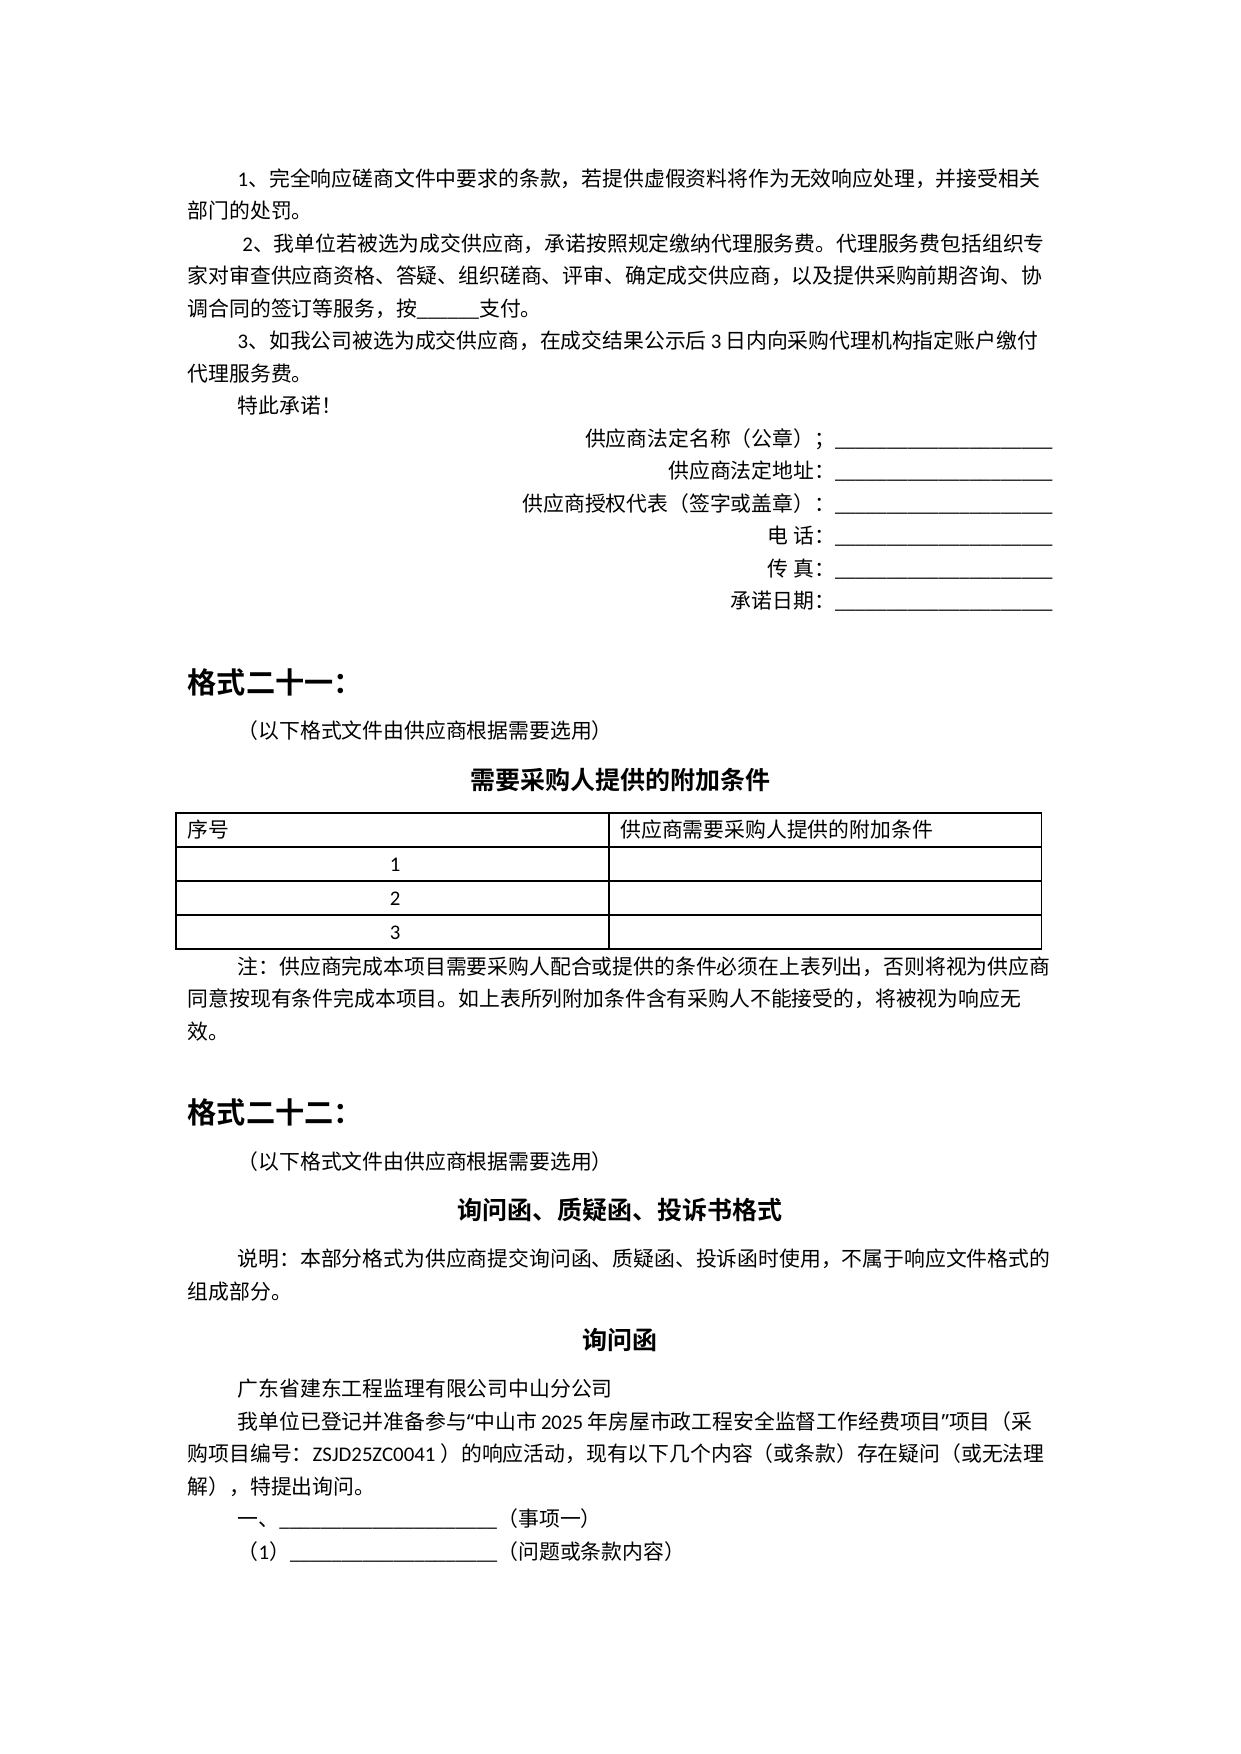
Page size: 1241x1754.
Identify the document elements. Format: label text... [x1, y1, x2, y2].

text 询问函、质疑函、投诉书格式 [187, 1177, 1053, 1242]
table_cell [610, 848, 1041, 880]
text 供应商授权代表（签字或盖章）：_____________________ [187, 487, 1053, 519]
table_header 序号 [177, 814, 608, 846]
table_cell 3 [177, 916, 608, 948]
text 询问函 [187, 1307, 1053, 1372]
text 格式二十二： [187, 1080, 1053, 1145]
text 说明：本部分格式为供应商提交询问函、质疑函、投诉函时使用，不属于响应文件格式的组成部分。 [187, 1242, 1053, 1307]
text 2、我单位若被选为成交供应商，承诺按照规定缴纳代理服务费。代理服务费包括组织专家对审查供应商资格、答疑、组织磋商、评审、确定成交供应商，以及提供采购前期咨询、协调合同的签订等服务，按______支付。 [187, 227, 1053, 324]
table_cell 1 [177, 848, 608, 880]
text 1、完全响应磋商文件中要求的条款，若提供虚假资料将作为无效响应处理，并接受相关部门的处罚。 [187, 162, 1053, 227]
text 需要采购人提供的附加条件 [187, 747, 1053, 812]
text （以下格式文件由供应商根据需要选用） [187, 1145, 1053, 1177]
table_cell [610, 916, 1041, 948]
text 承诺日期：_____________________ [187, 584, 1053, 617]
text 格式二十一： [187, 649, 1053, 714]
text 供应商法定地址：_____________________ [187, 454, 1053, 487]
text 我单位已登记并准备参与“中山市2025年房屋市政工程安全监督工作经费项目”项目（采购项目编号：ZSJD25ZC0041 ）的响应活动，现有以下几个内容（或条款）存在疑问（或无法理解），特提出询问。 [187, 1405, 1053, 1502]
text 电 话：_____________________ [187, 519, 1053, 552]
table_header 供应商需要采购人提供的附加条件 [610, 814, 1041, 846]
text （以下格式文件由供应商根据需要选用） [187, 714, 1053, 747]
text （1）____________________（问题或条款内容） [187, 1535, 1053, 1567]
text 传 真：_____________________ [187, 552, 1053, 584]
text 3、如我公司被选为成交供应商，在成交结果公示后3日内向采购代理机构指定账户缴付代理服务费。 [187, 324, 1053, 389]
table_cell [610, 882, 1041, 914]
text 注：供应商完成本项目需要采购人配合或提供的条件必须在上表列出，否则将视为供应商同意按现有条件完成本项目。如上表所列附加条件含有采购人不能接受的，将被视为响应无效。 [187, 950, 1053, 1047]
text 一、_____________________（事项一） [187, 1502, 1053, 1535]
text 供应商法定名称（公章）；_____________________ [187, 422, 1053, 454]
table_cell 2 [177, 882, 608, 914]
text 广东省建东工程监理有限公司中山分公司 [187, 1372, 1053, 1405]
text 特此承诺！ [187, 389, 1053, 422]
